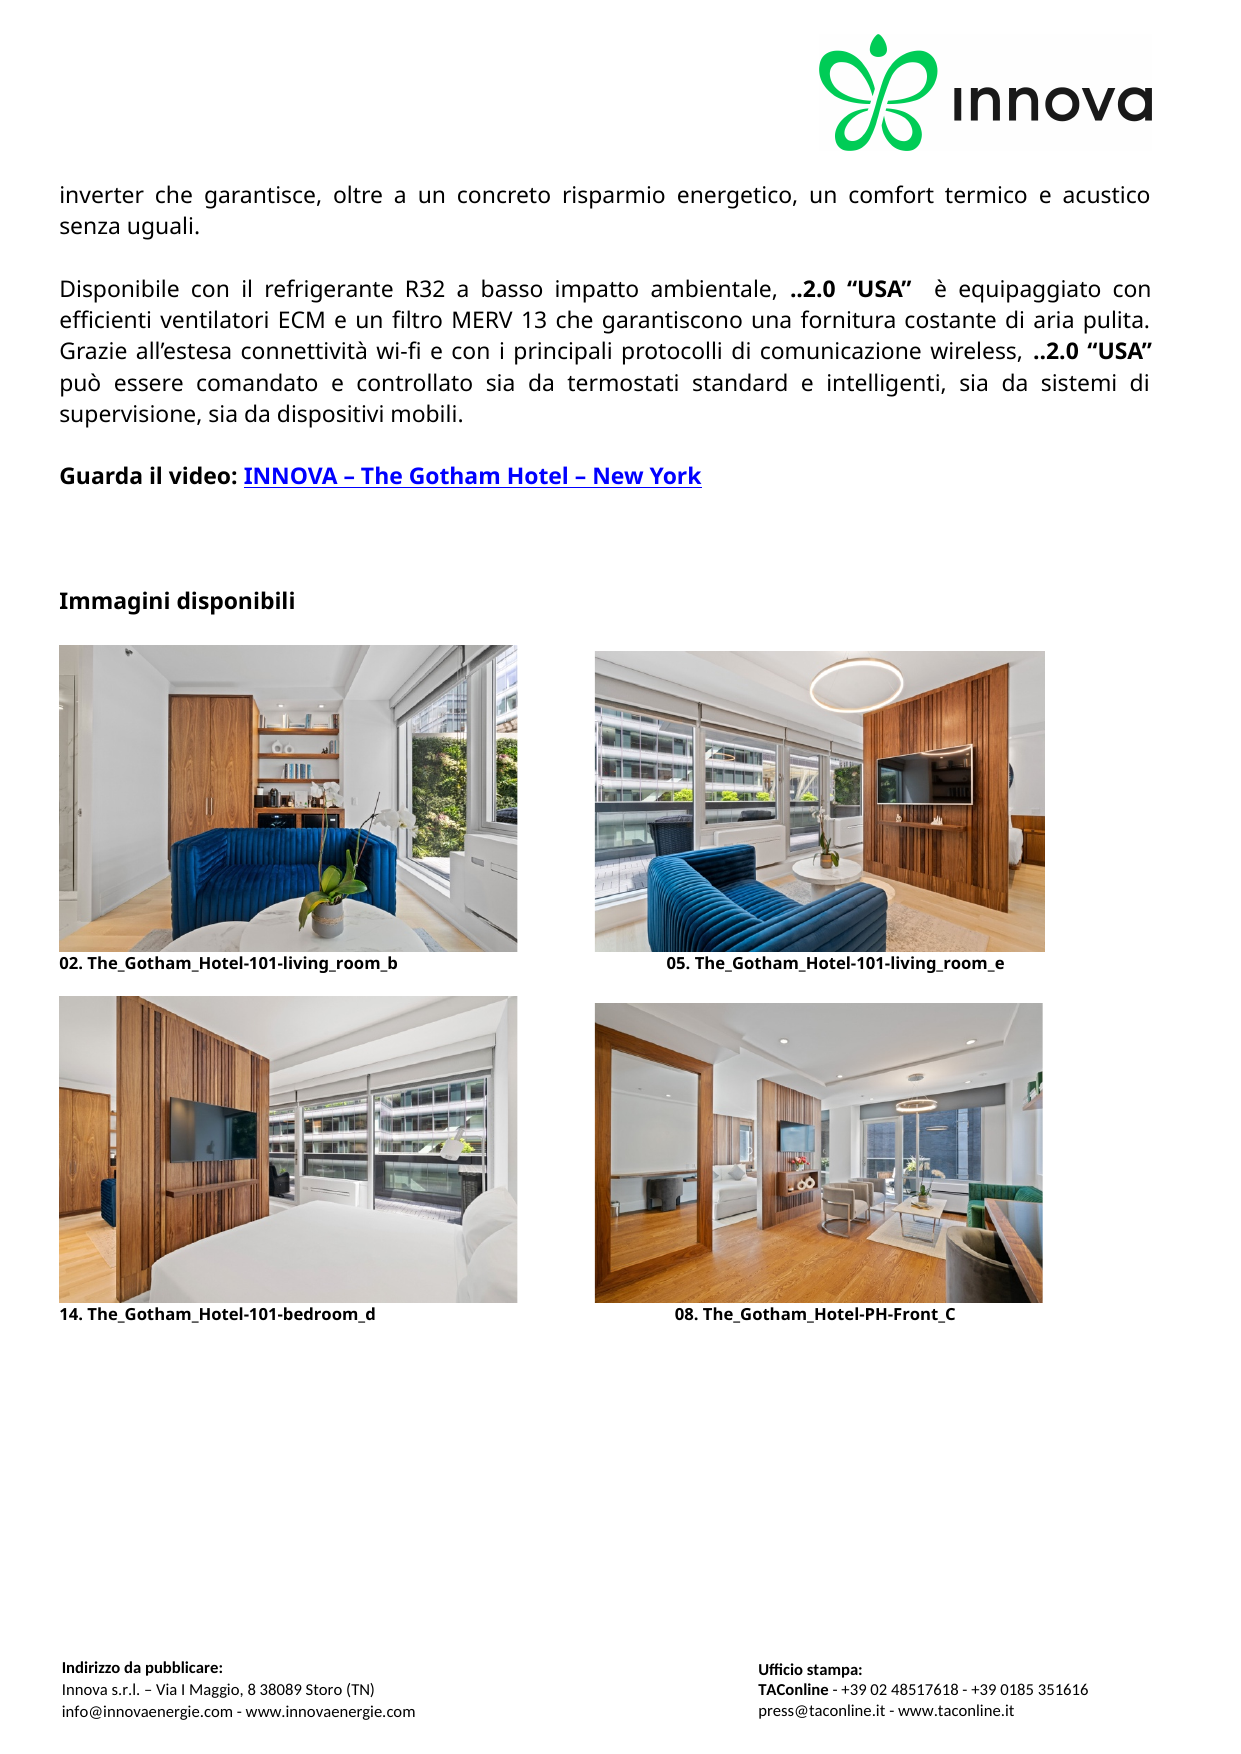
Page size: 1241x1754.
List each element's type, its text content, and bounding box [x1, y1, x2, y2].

text Immagini disponibili [59, 585, 1152, 617]
text Guarda il video: INNOVA – The Gotham Hotel – New York [59, 460, 1152, 492]
picture [594, 1003, 1043, 1303]
text Disponibile con il refrigerante R32 a basso impatto ambientale, ..2.0 “USA” è equipaggiato con efficienti ventilatori ECM e un filtro MERV 13 che garantiscono una fornitura costante di aria pulita. Grazie all’estesa connettività wi-fi e con i principali protocolli di comunicazione wireless, ..2.0 “USA” può essere comandato e controllato sia da termostati standard e intelligenti, sia da sistemi di supervisione, sia da dispositivi mobili. [59, 273, 1152, 429]
text 02. The_Gotham_Hotel-101-living_room_b 05. The_Gotham_Hotel-101-living_room_e [59, 951, 1152, 974]
picture [59, 645, 518, 952]
picture [819, 34, 1152, 151]
picture [594, 651, 1045, 952]
picture [59, 996, 518, 1303]
text 14. The_Gotham_Hotel-101-bedroom_d 08. The_Gotham_Hotel-PH-Front_C [59, 1302, 1152, 1325]
